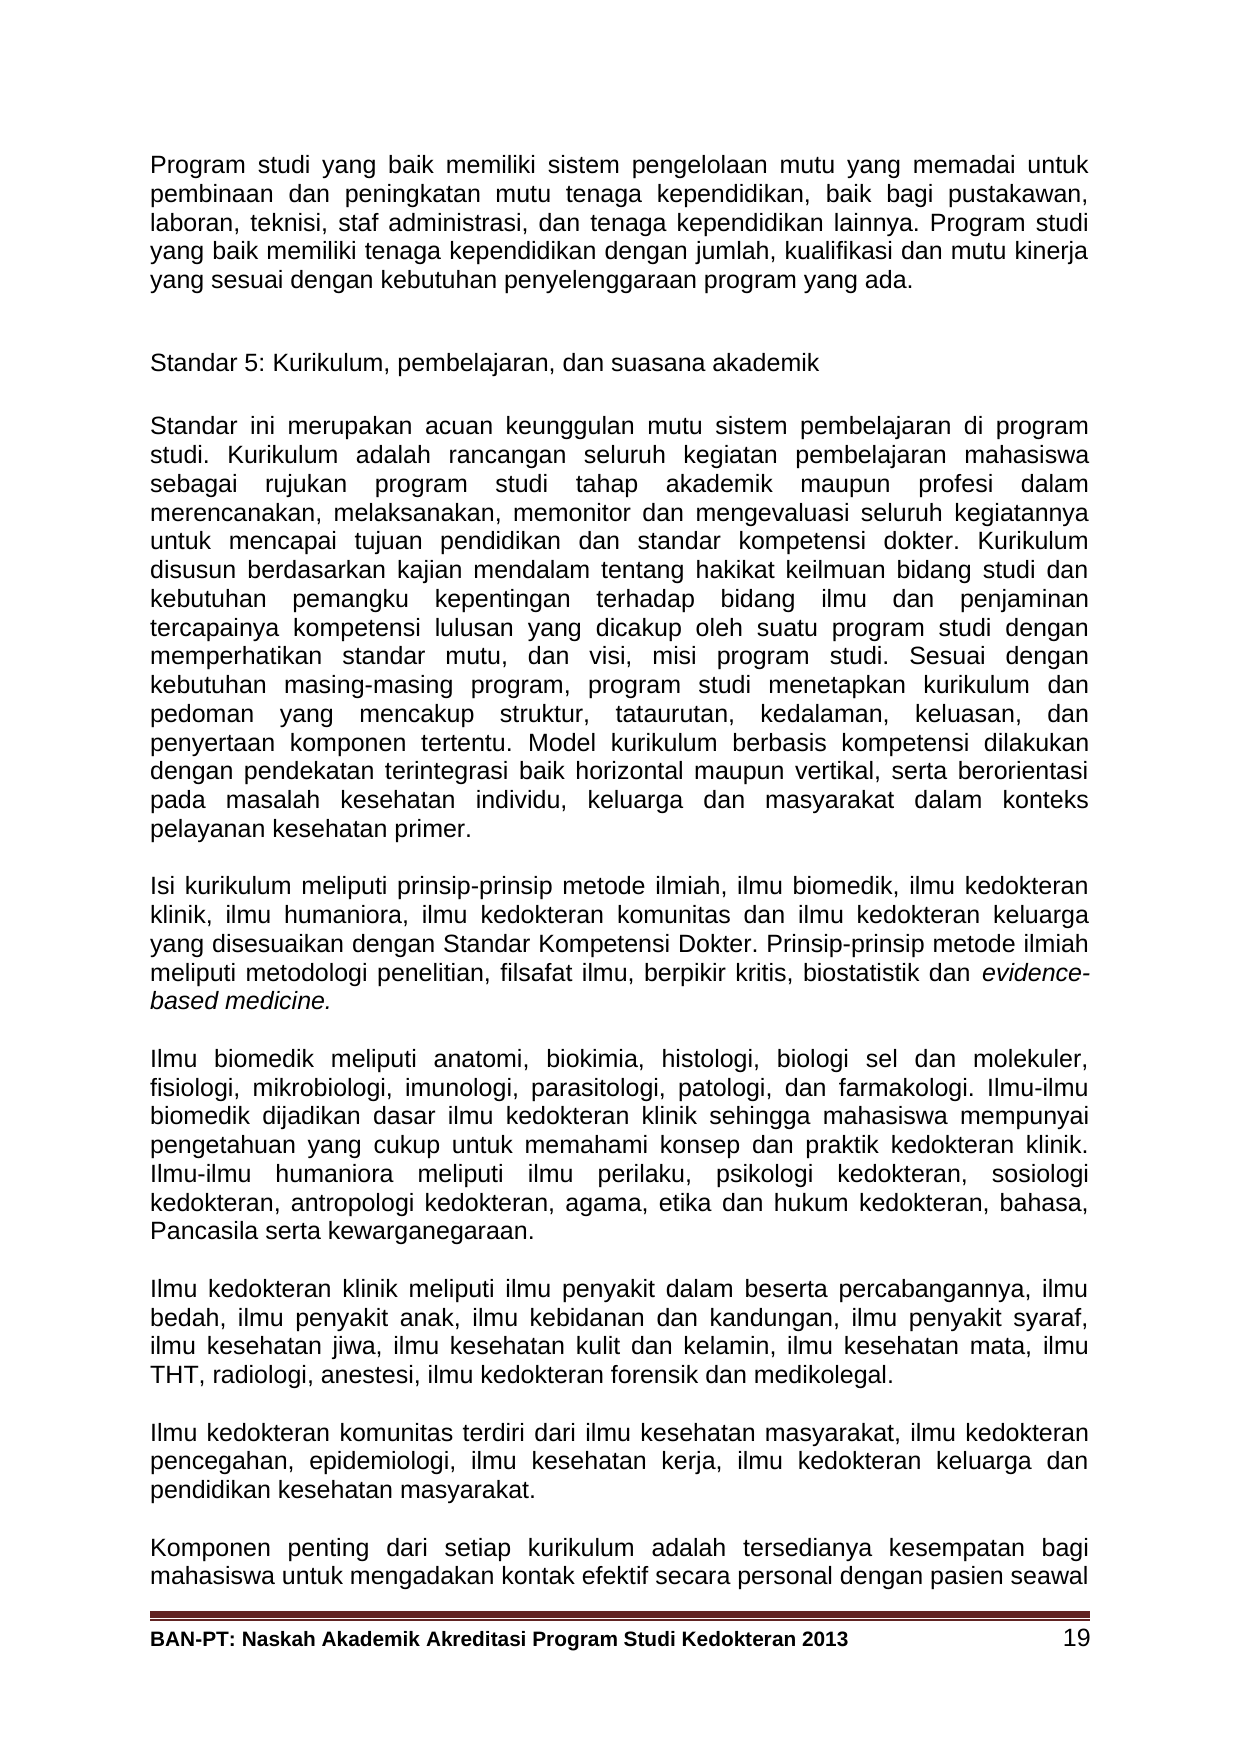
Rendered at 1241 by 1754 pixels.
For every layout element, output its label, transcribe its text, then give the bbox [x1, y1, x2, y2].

text Ilmu biomedik meliputi anatomi, biokimia, histologi, biologi sel dan molekuler, fisiologi, mikrobiologi, imunologi, parasitologi, patologi, dan farmakologi. Ilmu-ilmu biomedik dijadikan dasar ilmu kedokteran klinik sehingga mahasiswa mempunyai pengetahuan yang cukup untuk memahami konsep dan praktik kedokteran klinik. Ilmu-ilmu humaniora meliputi ilmu perilaku, psikologi kedokteran, sosiologi kedokteran, antropologi kedokteran, agama, etika dan hukum kedokteran, bahasa, Pancasila serta kewarganegaraan. [150, 1044, 1090, 1245]
subtitle Standar 5: Kurikulum, pembelajaran, dan suasana akademik [150, 347, 1090, 376]
text Program studi yang baik memiliki sistem pengelolaan mutu yang memadai untuk pembinaan dan peningkatan mutu tenaga kependidikan, baik bagi pustakawan, laboran, teknisi, staf administrasi, dan tenaga kependidikan lainnya. Program studi yang baik memiliki tenaga kependidikan dengan jumlah, kualifikasi dan mutu kinerja yang sesuai dengan kebutuhan penyelenggaraan program yang ada. [150, 150, 1090, 294]
text Standar ini merupakan acuan keunggulan mutu sistem pembelajaran di program studi. Kurikulum adalah rancangan seluruh kegiatan pembelajaran mahasiswa sebagai rujukan program studi tahap akademik maupun profesi dalam merencanakan, melaksanakan, memonitor dan mengevaluasi seluruh kegiatannya untuk mencapai tujuan pendidikan dan standar kompetensi dokter. Kurikulum disusun berdasarkan kajian mendalam tentang hakikat keilmuan bidang studi dan kebutuhan pemangku kepentingan terhadap bidang ilmu dan penjaminan tercapainya kompetensi lulusan yang dicakup oleh suatu program studi dengan memperhatikan standar mutu, dan visi, misi program studi. Sesuai dengan kebutuhan masing-masing program, program studi menetapkan kurikulum dan pedoman yang mencakup struktur, tataurutan, kedalaman, keluasan, dan penyertaan komponen tertentu. Model kurikulum berbasis kompetensi dilakukan dengan pendekatan terintegrasi baik horizontal maupun vertikal, serta berorientasi pada masalah kesehatan individu, keluarga dan masyarakat dalam konteks pelayanan kesehatan primer. [150, 411, 1090, 842]
text Ilmu kedokteran klinik meliputi ilmu penyakit dalam beserta percabangannya, ilmu bedah, ilmu penyakit anak, ilmu kebidanan dan kandungan, ilmu penyakit syaraf, ilmu kesehatan jiwa, ilmu kesehatan kulit dan kelamin, ilmu kesehatan mata, ilmu THT, radiologi, anestesi, ilmu kedokteran forensik dan medikolegal. [150, 1274, 1090, 1389]
text Ilmu kedokteran komunitas terdiri dari ilmu kesehatan masyarakat, ilmu kedokteran pencegahan, epidemiologi, ilmu kesehatan kerja, ilmu kedokteran keluarga dan pendidikan kesehatan masyarakat. [150, 1417, 1090, 1504]
text Isi kurikulum meliputi prinsip-prinsip metode ilmiah, ilmu biomedik, ilmu kedokteran klinik, ilmu humaniora, ilmu kedokteran komunitas dan ilmu kedokteran keluarga yang disesuaikan dengan Standar Kompetensi Dokter. Prinsip-prinsip metode ilmiah meliputi metodologi penelitian, filsafat ilmu, berpikir kritis, biostatistik dan evidence-based medicine. [150, 871, 1090, 1015]
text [150, 1532, 1090, 1590]
